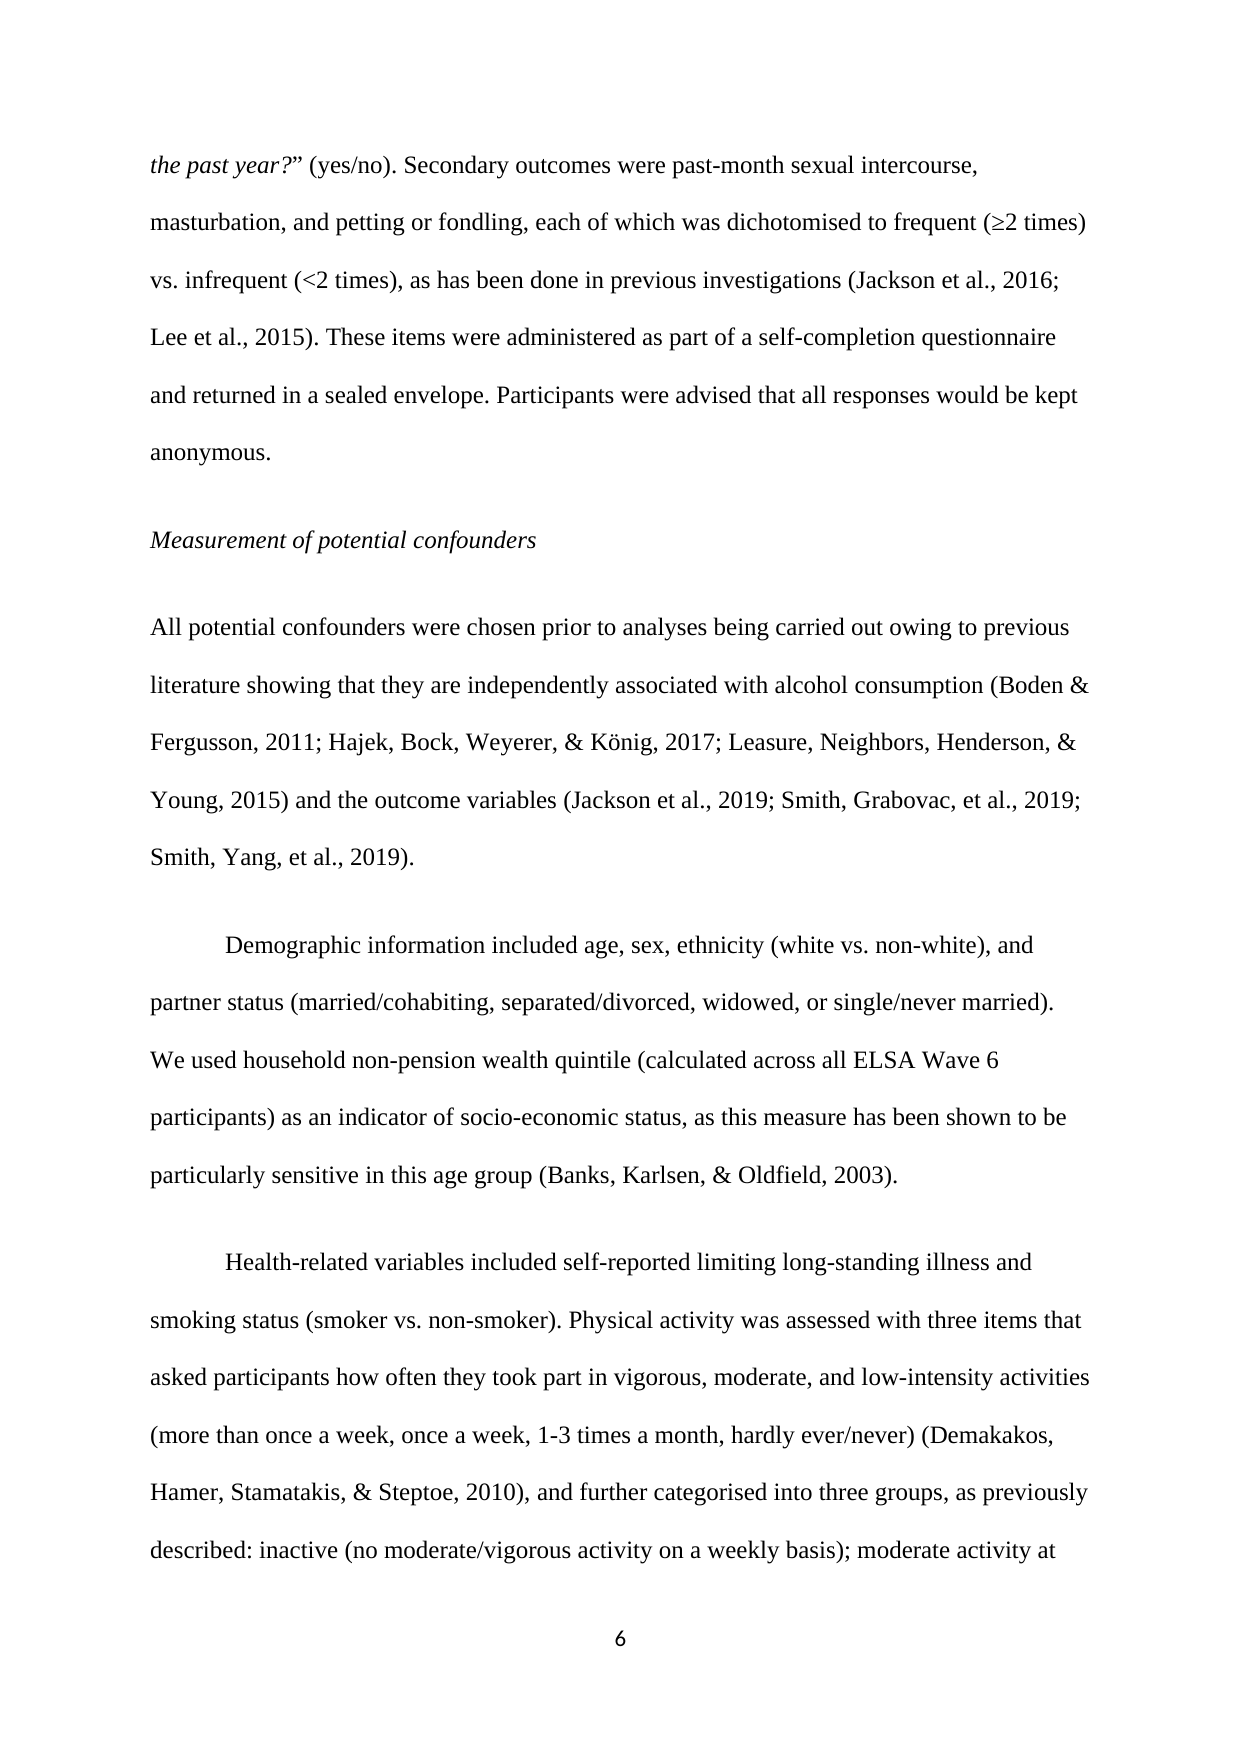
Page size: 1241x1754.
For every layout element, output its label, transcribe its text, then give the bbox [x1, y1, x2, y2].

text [150, 150, 1090, 466]
text Measurement of potential confounders [150, 525, 1090, 554]
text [150, 1391, 1090, 1564]
text Demographic information included age, sex, ethnicity (white vs. non-white), and partner status (married/cohabiting, separated/divorced, widowed, or single/never married). We used household non-pension wealth quintile (calculated across all ELSA Wave 6 participants) as an indicator of socio-economic status, as this measure has been shown to be particularly sensitive in this age group (Banks, Karlsen, & Oldfield, 2003). [150, 930, 1090, 1189]
text All potential confounders were chosen prior to analyses being carried out owing to previous literature showing that they are independently associated with alcohol consumption (Boden & Fergusson, 2011; Hajek, Bock, Weyerer, & König, 2017; Leasure, Neighbors, Henderson, & Young, 2015) and the outcome variables (Jackson et al., 2019; Smith, Grabovac, et al., 2019; Smith, Yang, et al., 2019). [150, 612, 1090, 871]
